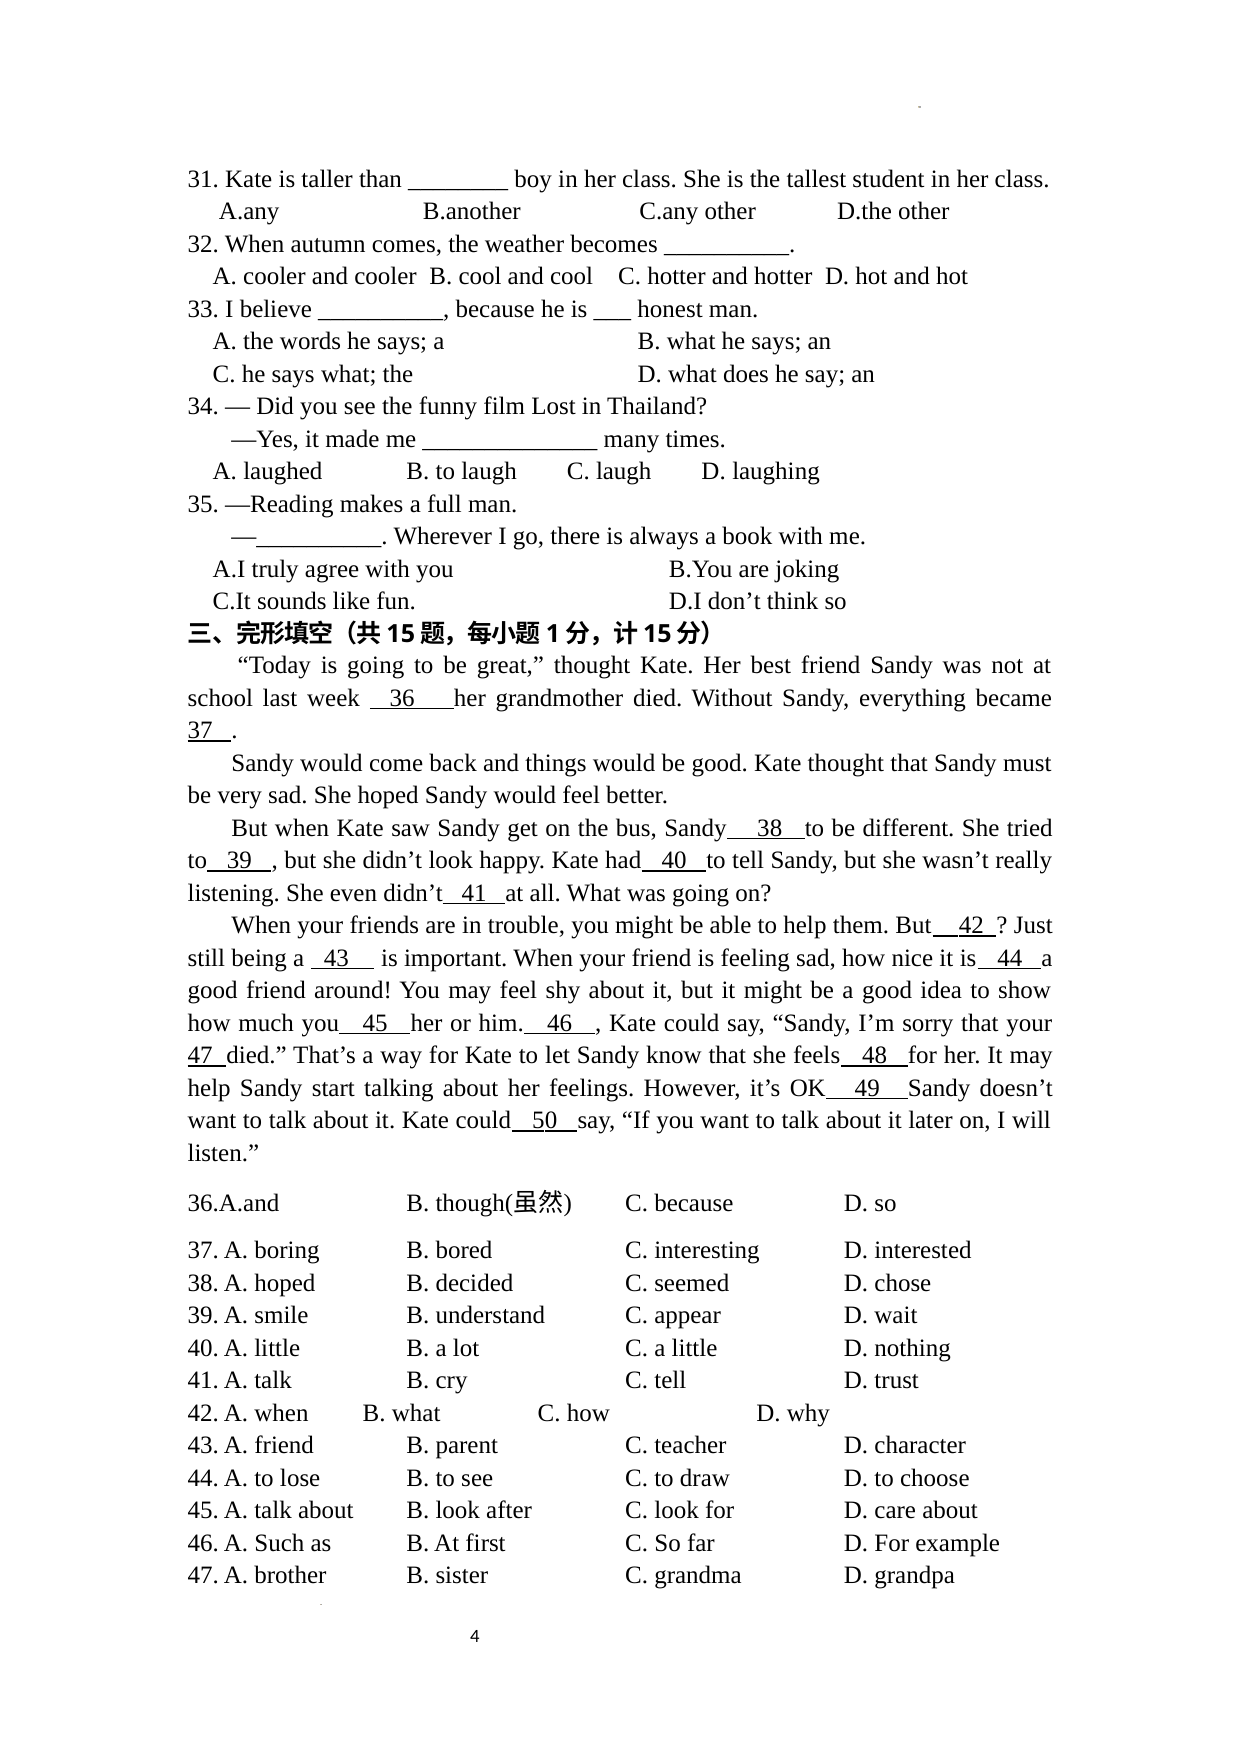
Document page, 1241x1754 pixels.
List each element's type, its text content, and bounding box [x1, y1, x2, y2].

text 35. —Reading makes a full man. [187, 487, 1053, 519]
text A. the words he says; a B. what he says; an [187, 324, 1053, 357]
text 37. A. boring B. bored C. interesting D. interested [187, 1233, 1053, 1266]
text 38. A. hoped B. decided C. seemed D. chose [187, 1266, 1053, 1298]
text 45. A. talk about B. look after C. look for D. care about [187, 1493, 1053, 1526]
text A. cooler and cooler B. cool and cool C. hotter and hotter D. hot and hot [187, 259, 1053, 292]
text C. he says what; the D. what does he say; an [187, 357, 1053, 389]
text 41. A. talk B. cry C. tell D. trust [187, 1363, 1053, 1396]
text When your friends are in trouble, you might be able to help them. But 42 ? Just still being a 43 is important. When your friend is feeling sad, how nice it is 44 a good friend around! You may feel shy about it, but it might be a good idea to show how much you 45 her or him. 46 , Kate could say, “Sandy, I’m sorry that your 47 died.” That’s a way for Kate to let Sandy know that she feels 48 for her. It may help Sandy start talking about her feelings. However, it’s OK 49 Sandy doesn’t want to talk about it. Kate could 50 say, “If you want to talk about it later on, I will listen.” [187, 908, 1053, 1168]
text Sandy would come back and things would be good. Kate thought that Sandy must be very sad. She hoped Sandy would feel better. [187, 746, 1053, 811]
text 43. A. friend B. parent C. teacher D. character [187, 1428, 1053, 1461]
text —__________. Wherever I go, there is always a book with me. [187, 519, 1053, 552]
text 33. I believe __________, because he is ___ honest man. [187, 292, 1053, 324]
text 36.A.and B. though(虽然) C. because D. so [187, 1168, 1053, 1233]
text 34. — Did you see the funny film Lost in Thailand? [187, 389, 1053, 422]
text 46. A. Such as B. At first C. So far D. For example [187, 1526, 1053, 1558]
text 40. A. little B. a lot C. a little D. nothing [187, 1331, 1053, 1363]
text 47. A. brother B. sister C. grandma D. grandpa [187, 1558, 1053, 1591]
text 31. Kate is taller than ________ boy in her class. She is the tallest student in her class. [187, 162, 1053, 194]
text —Yes, it made me ______________ many times. [187, 422, 1053, 454]
text 39. A. smile B. understand C. appear D. wait [187, 1298, 1053, 1331]
text 42. A. when B. what C. how D. why [187, 1396, 1053, 1428]
text 32. When autumn comes, the weather becomes __________. [187, 227, 1053, 259]
text C.It sounds like fun. D.I don’t think so [187, 584, 1053, 617]
text But when Kate saw Sandy get on the bus, Sandy 38 to be different. She tried to 39 , but she didn’t look happy. Kate had 40 to tell Sandy, but she wasn’t really listening. She even didn’t 41 at all. What was going on? [187, 811, 1053, 908]
text “Today is going to be great,” thought Kate. Her best friend Sandy was not at school last week 36 her grandmother died. Without Sandy, everything became 37 . [187, 648, 1053, 746]
text 44. A. to lose B. to see C. to draw D. to choose [187, 1461, 1053, 1493]
text A.any B.another C.any other D.the other [219, 194, 1053, 227]
text A.I truly agree with you B.You are joking [187, 552, 1053, 584]
text A. laughed B. to laugh C. laugh D. laughing [187, 454, 1053, 487]
text 三、完形填空（共15题，每小题1分，计15分） [187, 617, 1053, 648]
